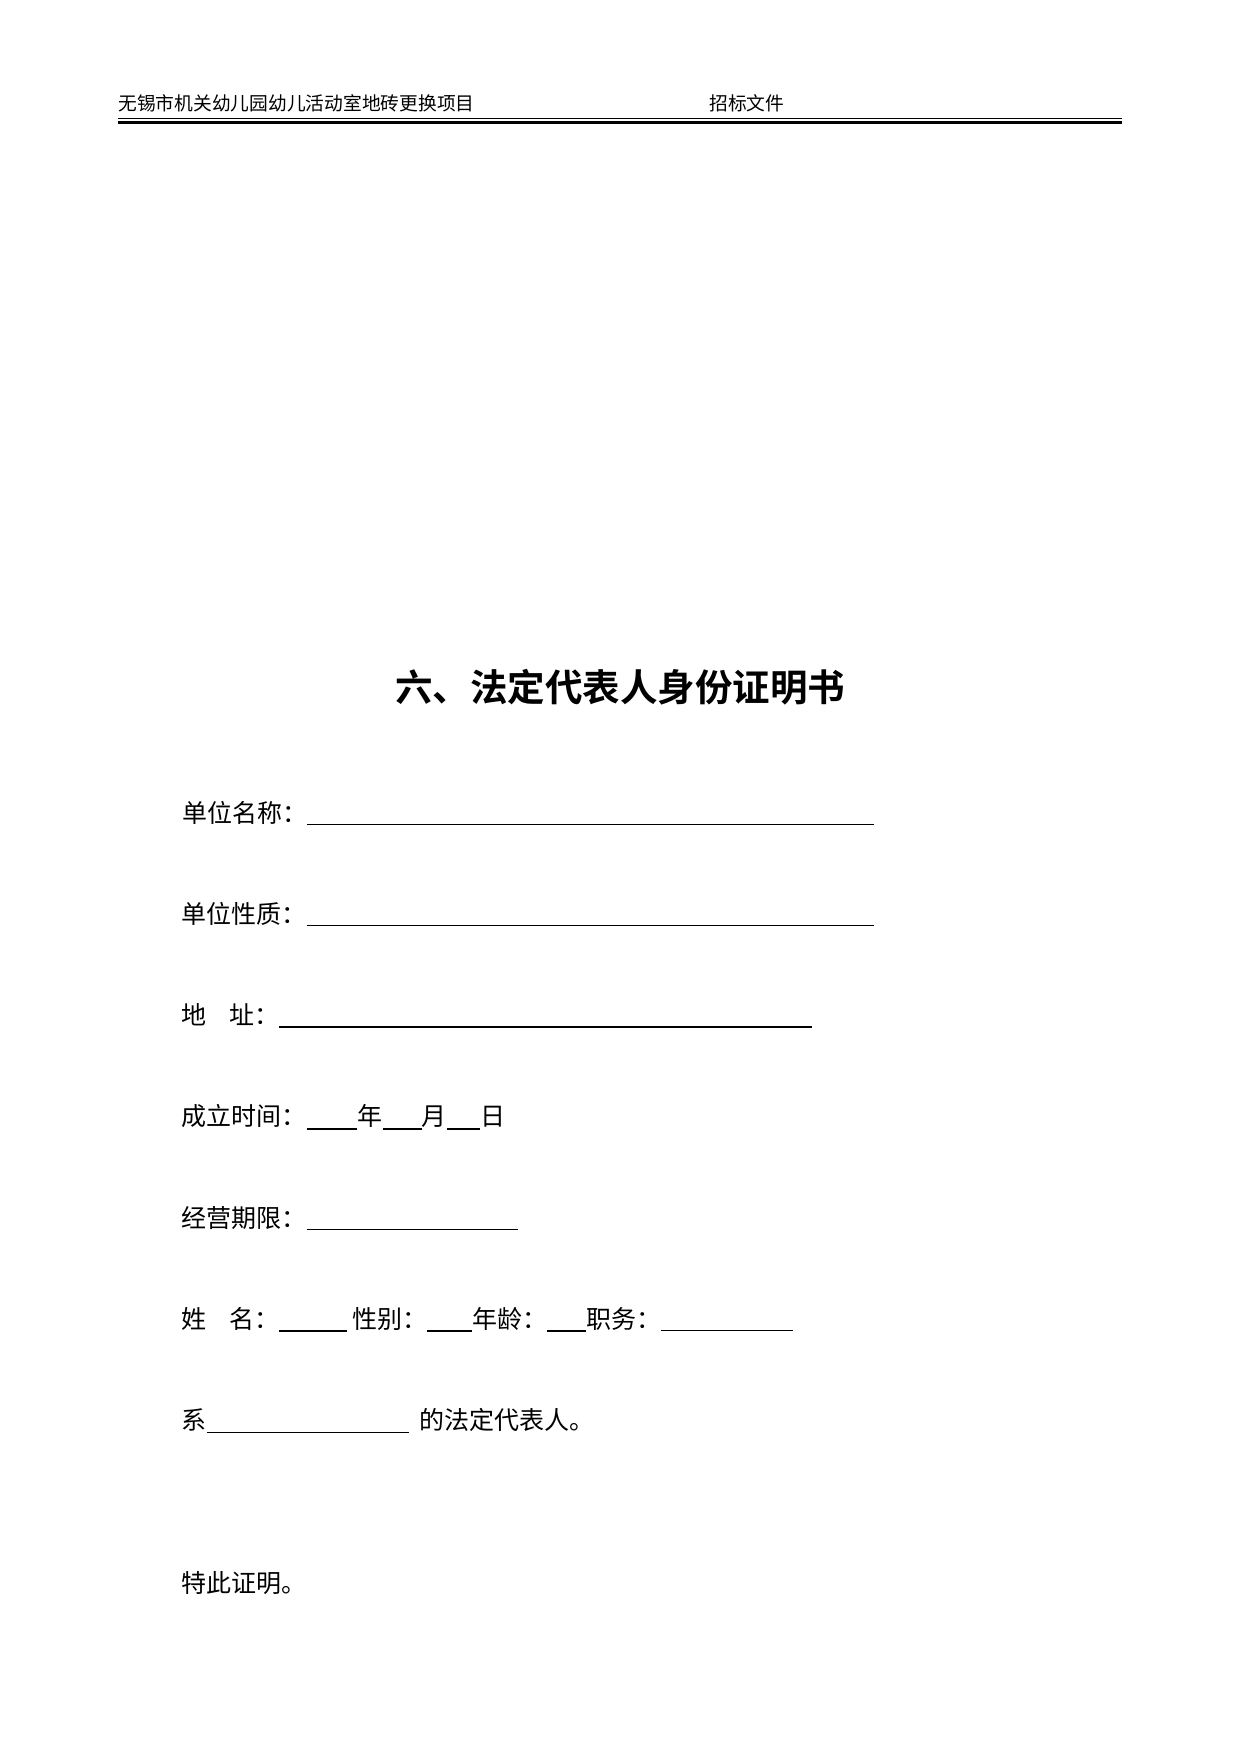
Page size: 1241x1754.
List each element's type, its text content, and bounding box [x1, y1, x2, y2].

text 特此证明。 [118, 1549, 1122, 1614]
text 单位名称： [118, 779, 1122, 844]
text 地 址： [118, 981, 1122, 1046]
text 六、法定代表人身份证明书 [118, 652, 1122, 717]
text 经营期限： [118, 1184, 1122, 1249]
text 单位性质： [118, 880, 1122, 945]
text 系 的法定代表人。 [118, 1386, 1122, 1451]
text 姓 名： 性别： 年龄： 职务： [118, 1285, 1122, 1350]
text 成立时间： 年 月 日 [118, 1082, 1122, 1147]
